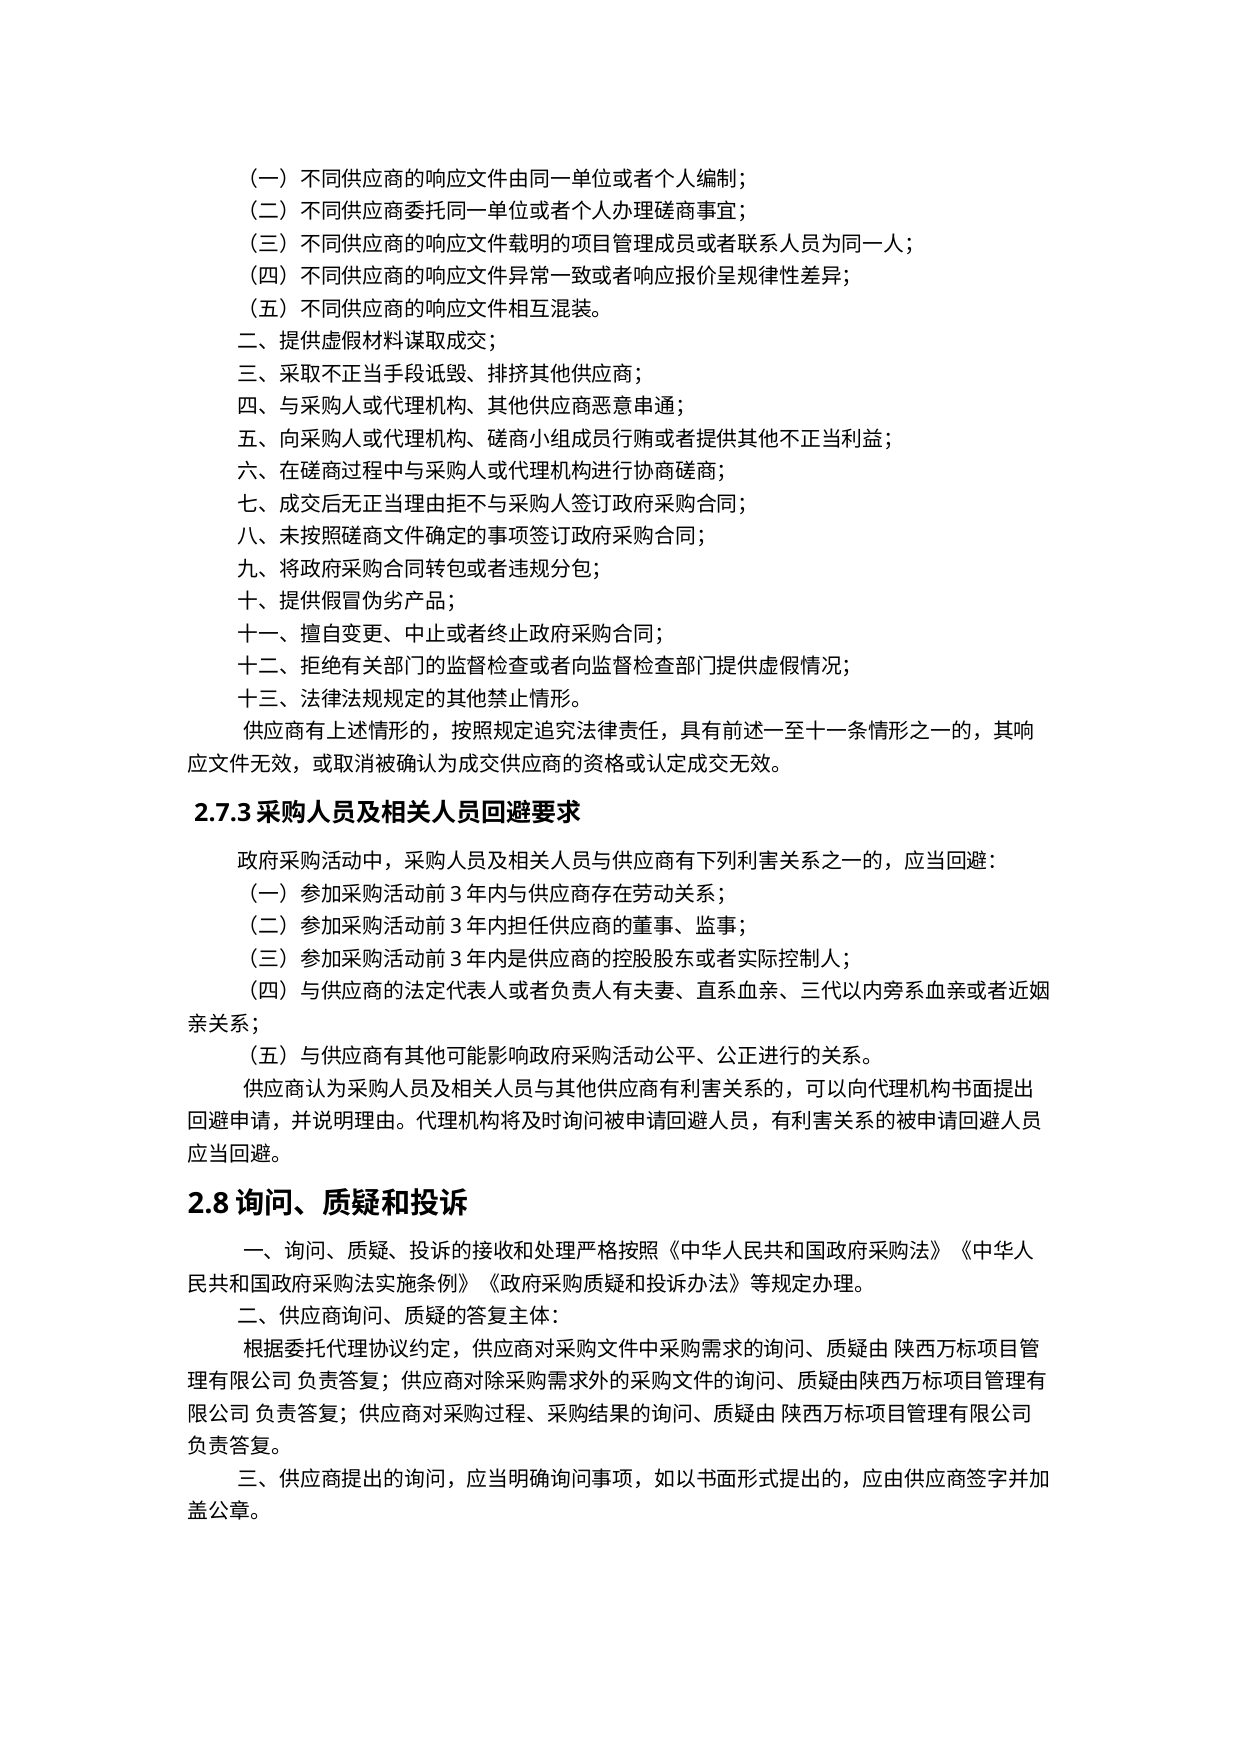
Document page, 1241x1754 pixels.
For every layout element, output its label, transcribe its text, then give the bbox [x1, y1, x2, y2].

text 2.7.3采购人员及相关人员回避要求 [187, 779, 1053, 844]
text （三）参加采购活动前3年内是供应商的控股股东或者实际控制人； [187, 942, 1053, 974]
text 四、与采购人或代理机构、其他供应商恶意串通； [187, 389, 1053, 422]
text 十三、法律法规规定的其他禁止情形。 [187, 682, 1053, 714]
text 政府采购活动中，采购人员及相关人员与供应商有下列利害关系之一的，应当回避： [187, 844, 1053, 877]
text 六、在磋商过程中与采购人或代理机构进行协商磋商； [187, 454, 1053, 487]
text 七、成交后无正当理由拒不与采购人签订政府采购合同； [187, 487, 1053, 519]
text （一）参加采购活动前3年内与供应商存在劳动关系； [187, 877, 1053, 909]
text 一、询问、质疑、投诉的接收和处理严格按照《中华人民共和国政府采购法》《中华人民共和国政府采购法实施条例》《政府采购质疑和投诉办法》等规定办理。 [187, 1234, 1053, 1299]
text 2.8询问、质疑和投诉 [187, 1169, 1053, 1234]
text 根据委托代理协议约定，供应商对采购文件中采购需求的询问、质疑由 陕西万标项目管理有限公司 负责答复；供应商对除采购需求外的采购文件的询问、质疑由陕西万标项目管理有限公司 负责答复；供应商对采购过程、采购结果的询问、质疑由 陕西万标项目管理有限公司 负责答复。 [187, 1332, 1053, 1462]
text 八、未按照磋商文件确定的事项签订政府采购合同； [187, 519, 1053, 552]
text （五）与供应商有其他可能影响政府采购活动公平、公正进行的关系。 [187, 1039, 1053, 1072]
text 供应商认为采购人员及相关人员与其他供应商有利害关系的，可以向代理机构书面提出回避申请，并说明理由。代理机构将及时询问被申请回避人员，有利害关系的被申请回避人员应当回避。 [187, 1072, 1053, 1169]
text 供应商有上述情形的，按照规定追究法律责任，具有前述一至十一条情形之一的，其响应文件无效，或取消被确认为成交供应商的资格或认定成交无效。 [187, 714, 1053, 779]
text 十二、拒绝有关部门的监督检查或者向监督检查部门提供虚假情况； [187, 649, 1053, 682]
text 十、提供假冒伪劣产品； [187, 584, 1053, 617]
text 三、采取不正当手段诋毁、排挤其他供应商； [187, 357, 1053, 389]
text （五）不同供应商的响应文件相互混装。 [187, 292, 1053, 324]
text （四）不同供应商的响应文件异常一致或者响应报价呈规律性差异； [187, 259, 1053, 292]
text （一）不同供应商的响应文件由同一单位或者个人编制； [187, 162, 1053, 194]
text 三、供应商提出的询问，应当明确询问事项，如以书面形式提出的，应由供应商签字并加盖公章。 [187, 1462, 1053, 1527]
text （三）不同供应商的响应文件载明的项目管理成员或者联系人员为同一人； [187, 227, 1053, 259]
text （二）不同供应商委托同一单位或者个人办理磋商事宜； [187, 194, 1053, 227]
text （二）参加采购活动前3年内担任供应商的董事、监事； [187, 909, 1053, 942]
text 二、供应商询问、质疑的答复主体： [187, 1299, 1053, 1332]
text （四）与供应商的法定代表人或者负责人有夫妻、直系血亲、三代以内旁系血亲或者近姻亲关系； [187, 974, 1053, 1039]
text 二、提供虚假材料谋取成交； [187, 324, 1053, 357]
text 十一、擅自变更、中止或者终止政府采购合同； [187, 617, 1053, 649]
text 五、向采购人或代理机构、磋商小组成员行贿或者提供其他不正当利益； [187, 422, 1053, 454]
text 九、将政府采购合同转包或者违规分包； [187, 552, 1053, 584]
